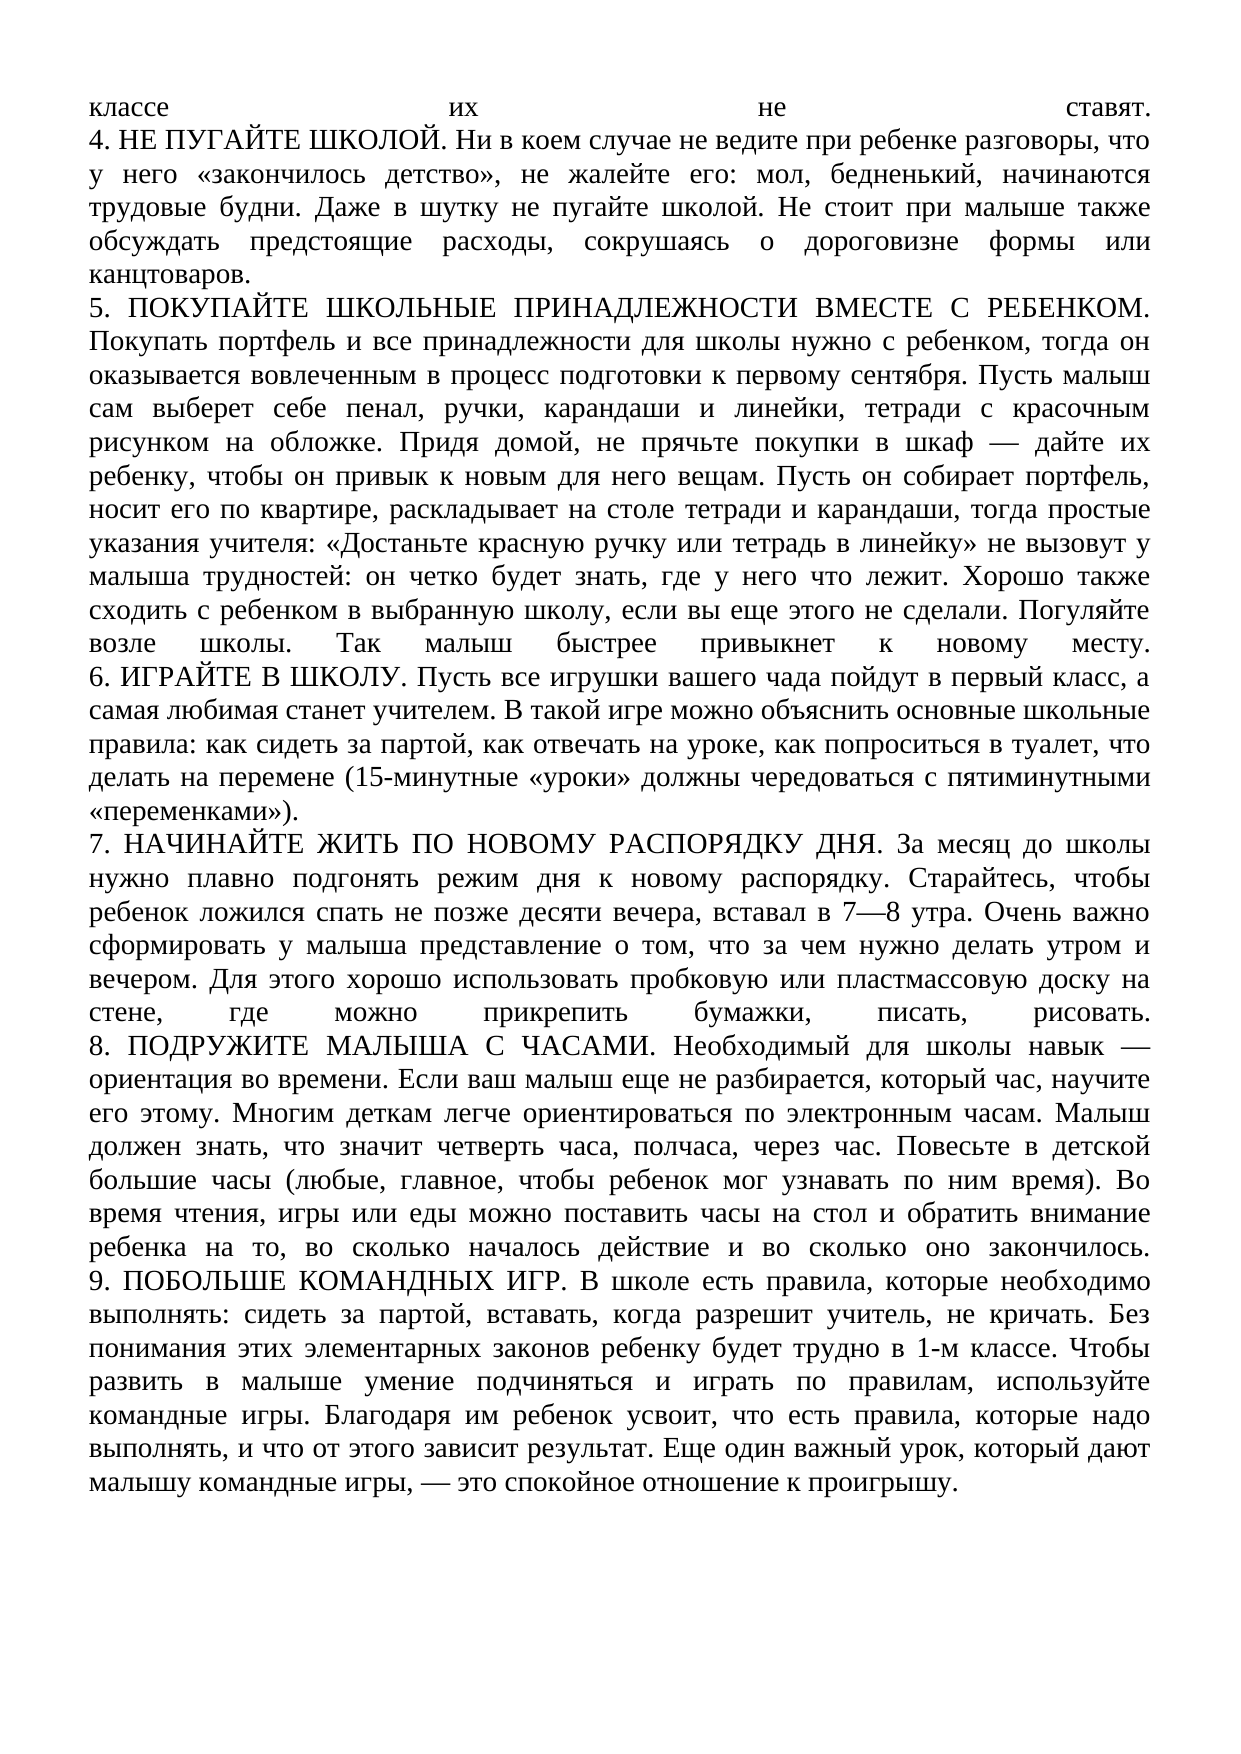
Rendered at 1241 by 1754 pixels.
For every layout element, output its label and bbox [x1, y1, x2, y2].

text [89, 89, 1152, 1497]
